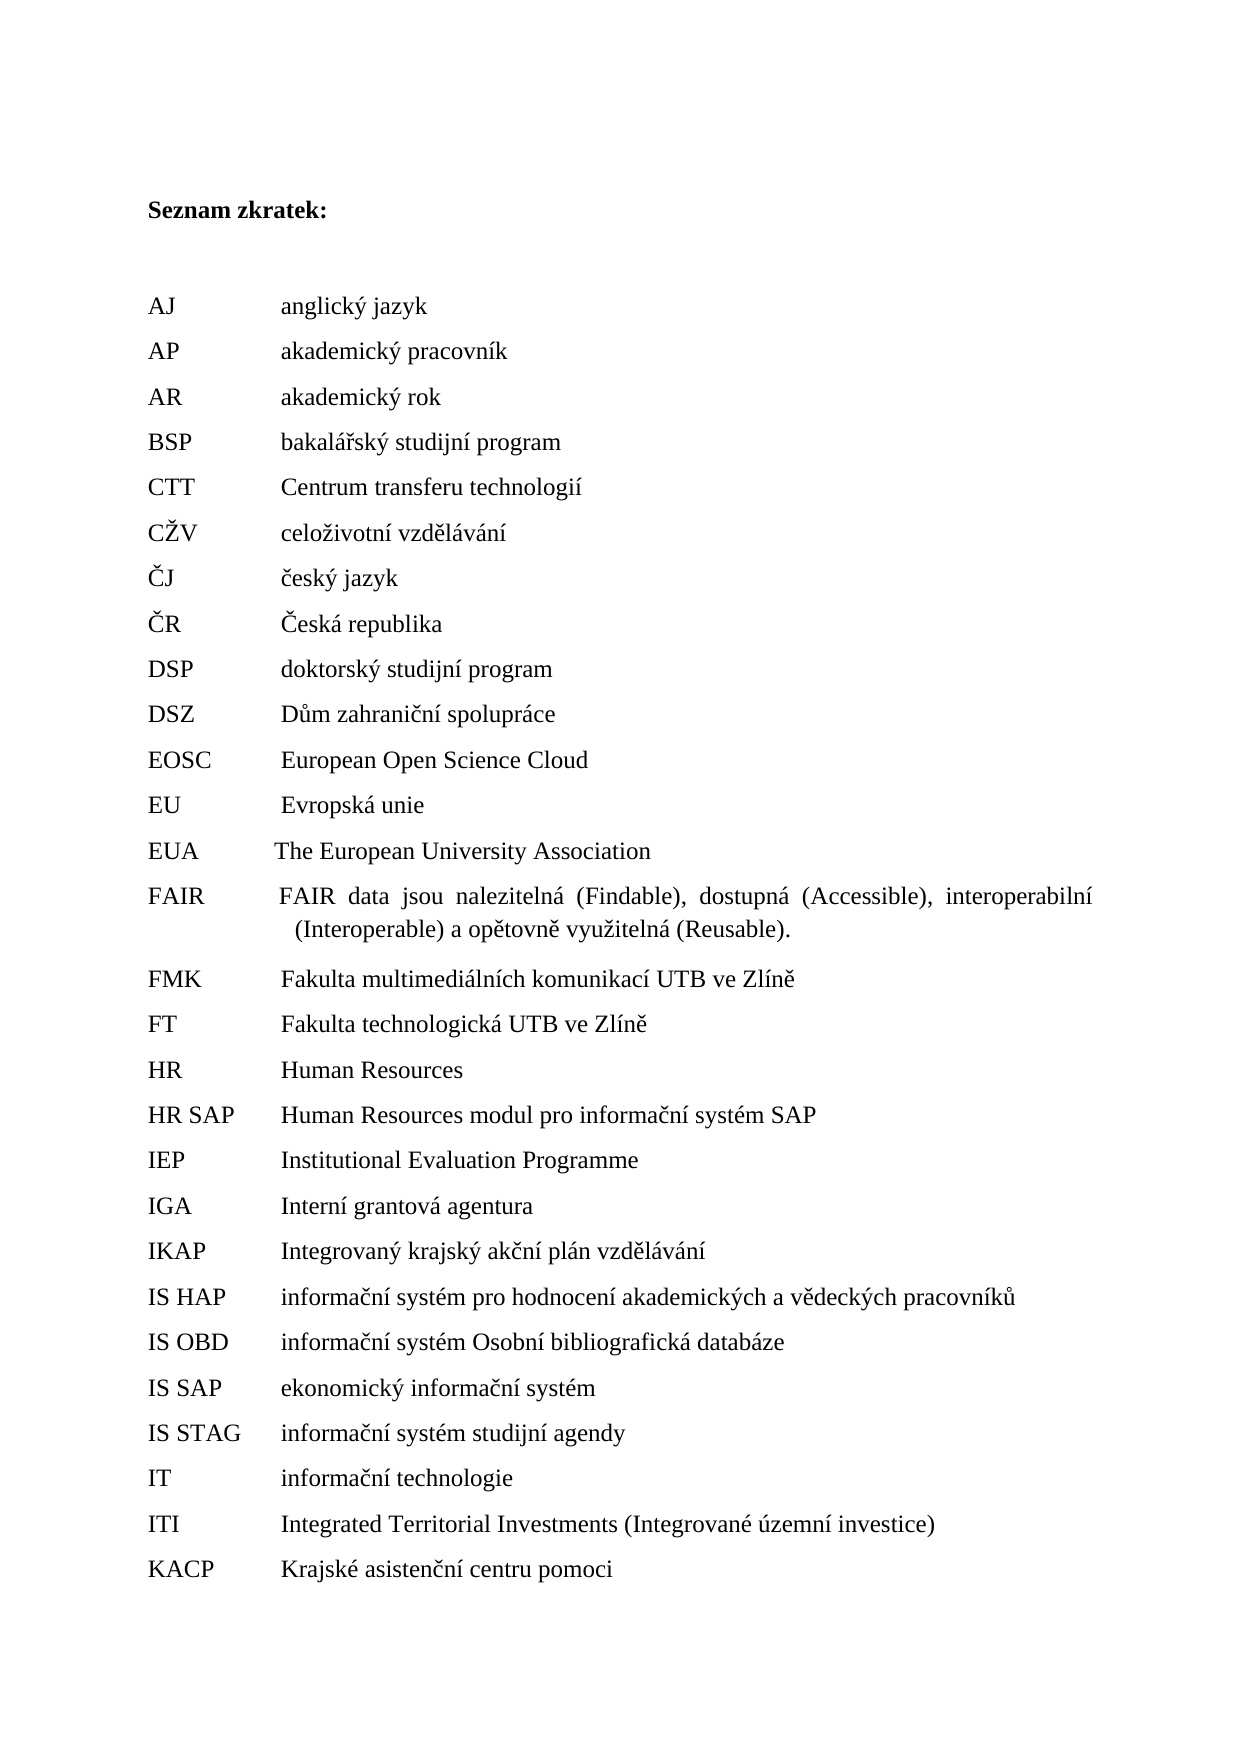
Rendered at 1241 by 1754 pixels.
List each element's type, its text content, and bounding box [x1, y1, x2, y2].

text BSP bakalářský studijní program [148, 427, 1093, 456]
text EU Evropská unie [148, 790, 1093, 819]
text CŽV celoživotní vzdělávání [148, 518, 1093, 547]
text IS OBD informační systém Osobní bibliografická databáze [148, 1327, 1093, 1356]
text DSP doktorský studijní program [148, 654, 1093, 683]
text IEP Institutional Evaluation Programme [148, 1146, 1093, 1174]
text ITI Integrated Territorial Investments (Integrované územní investice) [148, 1509, 1093, 1538]
text HR Human Resources [148, 1055, 1093, 1083]
text IS STAG informační systém studijní agendy [148, 1418, 1093, 1447]
text IT informační technologie [148, 1463, 1093, 1492]
text IS SAP ekonomický informační systém [148, 1373, 1093, 1401]
text EUA The European University Association [148, 836, 1093, 864]
text ČJ český jazyk [148, 563, 1093, 592]
text IS HAP informační systém pro hodnocení akademických a vědeckých pracovníků [148, 1282, 1093, 1311]
text FMK Fakulta multimediálních komunikací UTB ve Zlíně [148, 964, 1093, 993]
text IGA Interní grantová agentura [148, 1191, 1093, 1220]
text DSZ Dům zahraniční spolupráce [148, 699, 1093, 728]
text FAIR FAIR data jsou nalezitelná (Findable), dostupná (Accessible), interoperabilní (Interoperable) a opětovně využitelná (Reusable). [148, 881, 1093, 943]
text AR akademický rok [148, 382, 1093, 410]
text AJ anglický jazyk [148, 291, 1093, 319]
text Seznam zkratek: [148, 195, 1093, 224]
text CTT Centrum transferu technologií [148, 472, 1093, 501]
text IKAP Integrovaný krajský akční plán vzdělávání [148, 1236, 1093, 1265]
text ČR Česká republika [148, 609, 1093, 637]
text FT Fakulta technologická UTB ve Zlíně [148, 1009, 1093, 1038]
text KACP Krajské asistenční centru pomoci [148, 1554, 1093, 1583]
text AP akademický pracovník [148, 336, 1093, 365]
text EOSC European Open Science Cloud [148, 745, 1093, 774]
text HR SAP Human Resources modul pro informační systém SAP [148, 1100, 1093, 1129]
